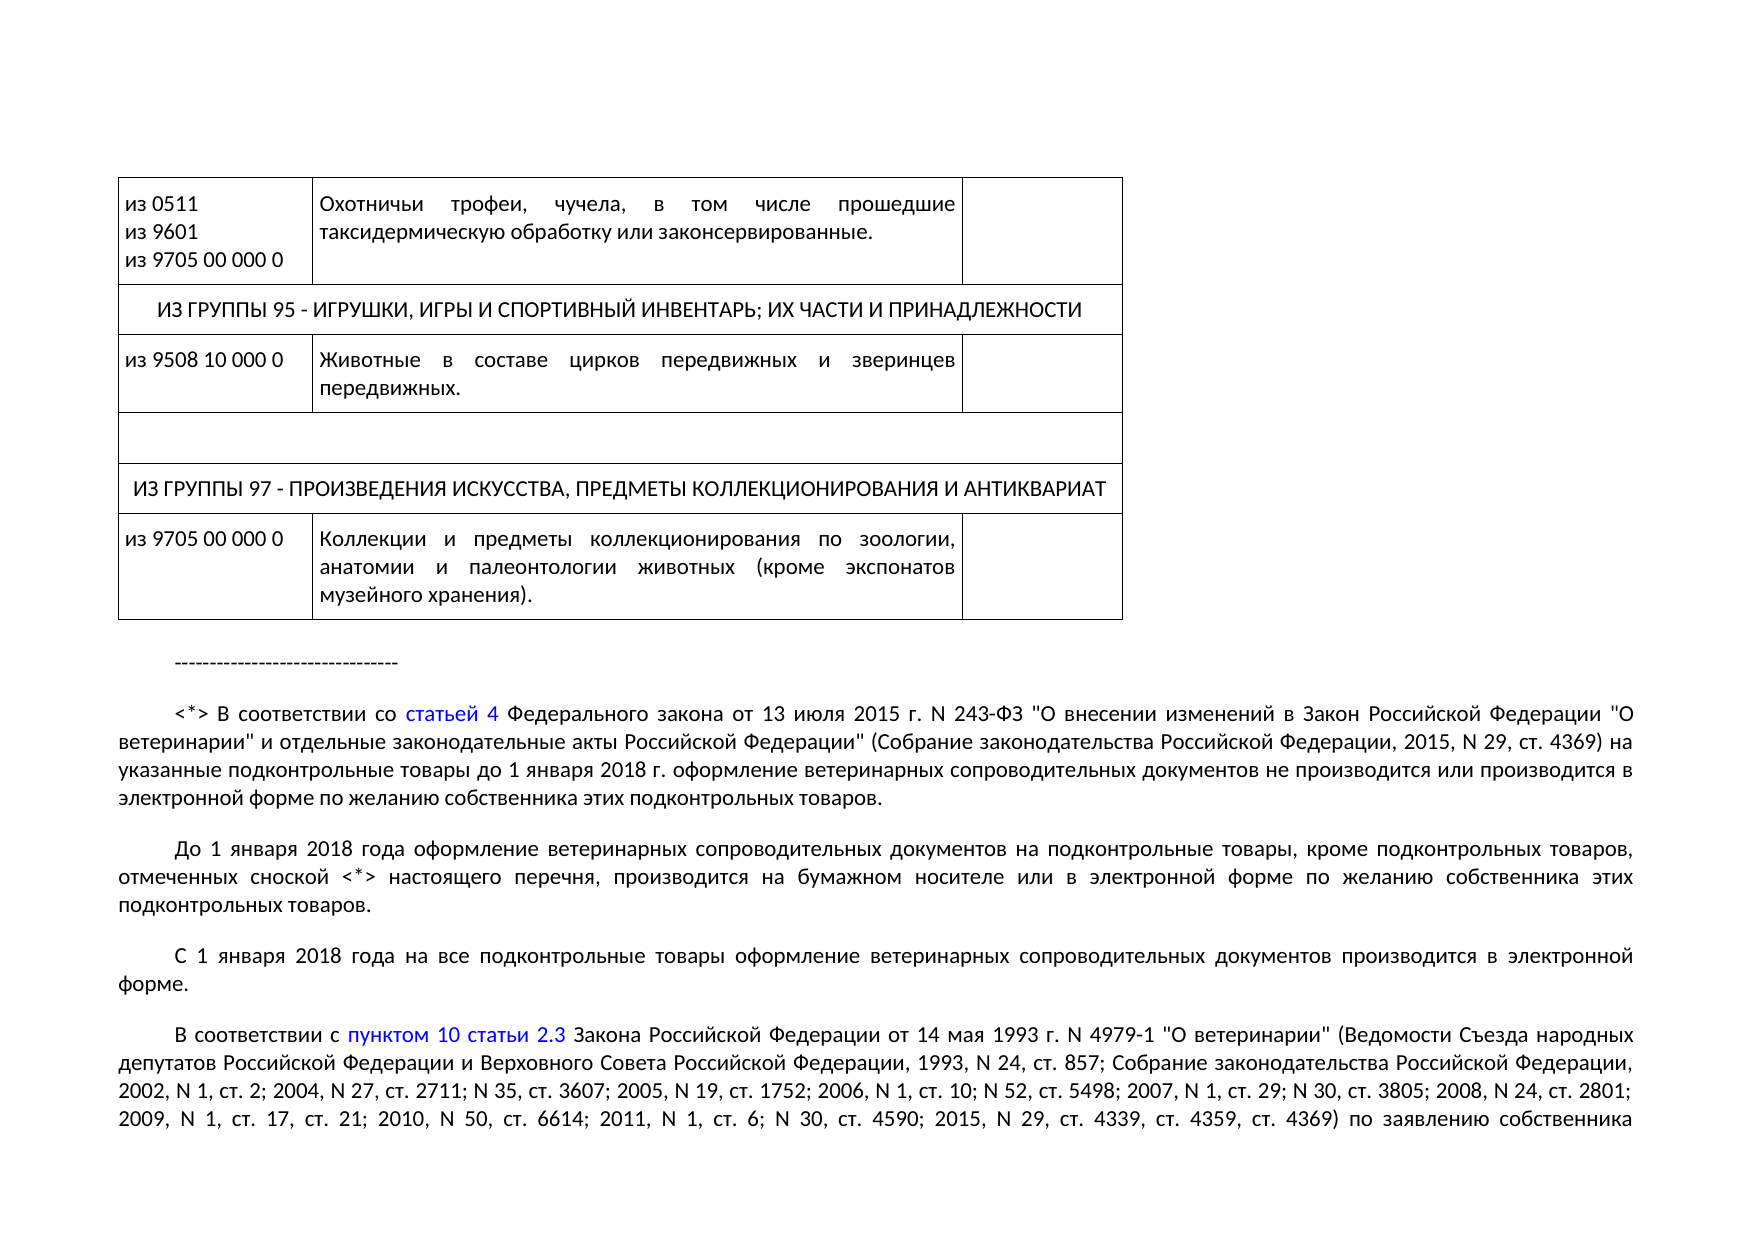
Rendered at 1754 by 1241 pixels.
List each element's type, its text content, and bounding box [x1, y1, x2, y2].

table_cell Коллекции и предметы коллекционирования по зоологии, анатомии и палеонтологии животных (кроме экспонатов музейного хранения). [313, 514, 962, 619]
table_cell из 0511 из 9601 из 9705 00 000 0 [119, 178, 312, 283]
table_cell [963, 335, 1122, 412]
text С 1 января 2018 года на все подконтрольные товары оформление ветеринарных сопроводительных документов производится в электронной форме. [118, 941, 1636, 997]
text -------------------------------- [118, 648, 1636, 676]
table_cell [963, 178, 1122, 283]
table_cell [963, 514, 1122, 619]
table_cell Охотничьи трофеи, чучела, в том числе прошедшие таксидермическую обработку или законсервированные. [313, 178, 962, 283]
text До 1 января 2018 года оформление ветеринарных сопроводительных документов на подконтрольные товары, кроме подконтрольных товаров, отмеченных сноской <*> настоящего перечня, производится на бумажном носителе или в электронной форме по желанию собственника этих подконтрольных товаров. [118, 834, 1636, 918]
text <*> В соответствии со статьей 4 Федерального закона от 13 июля 2015 г. N 243-ФЗ "О внесении изменений в Закон Российской Федерации "О ветеринарии" и отдельные законодательные акты Российской Федерации" (Собрание законодательства Российской Федерации, 2015, N 29, ст. 4369) на указанные подконтрольные товары до 1 января 2018 г. оформление ветеринарных сопроводительных документов не производится или производится в электронной форме по желанию собственника этих подконтрольных товаров. [118, 699, 1636, 811]
table_cell из 9705 00 000 0 [119, 514, 312, 619]
table_cell ИЗ ГРУППЫ 95 - ИГРУШКИ, ИГРЫ И СПОРТИВНЫЙ ИНВЕНТАРЬ; ИХ ЧАСТИ И ПРИНАДЛЕЖНОСТИ [119, 285, 1122, 334]
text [118, 1020, 1636, 1132]
table_cell [119, 413, 1122, 462]
table_cell из 9508 10 000 0 [119, 335, 312, 412]
table_cell ИЗ ГРУППЫ 97 - ПРОИЗВЕДЕНИЯ ИСКУССТВА, ПРЕДМЕТЫ КОЛЛЕКЦИОНИРОВАНИЯ И АНТИКВАРИАТ [119, 464, 1122, 513]
table_cell Животные в составе цирков передвижных и зверинцев передвижных. [313, 335, 962, 412]
